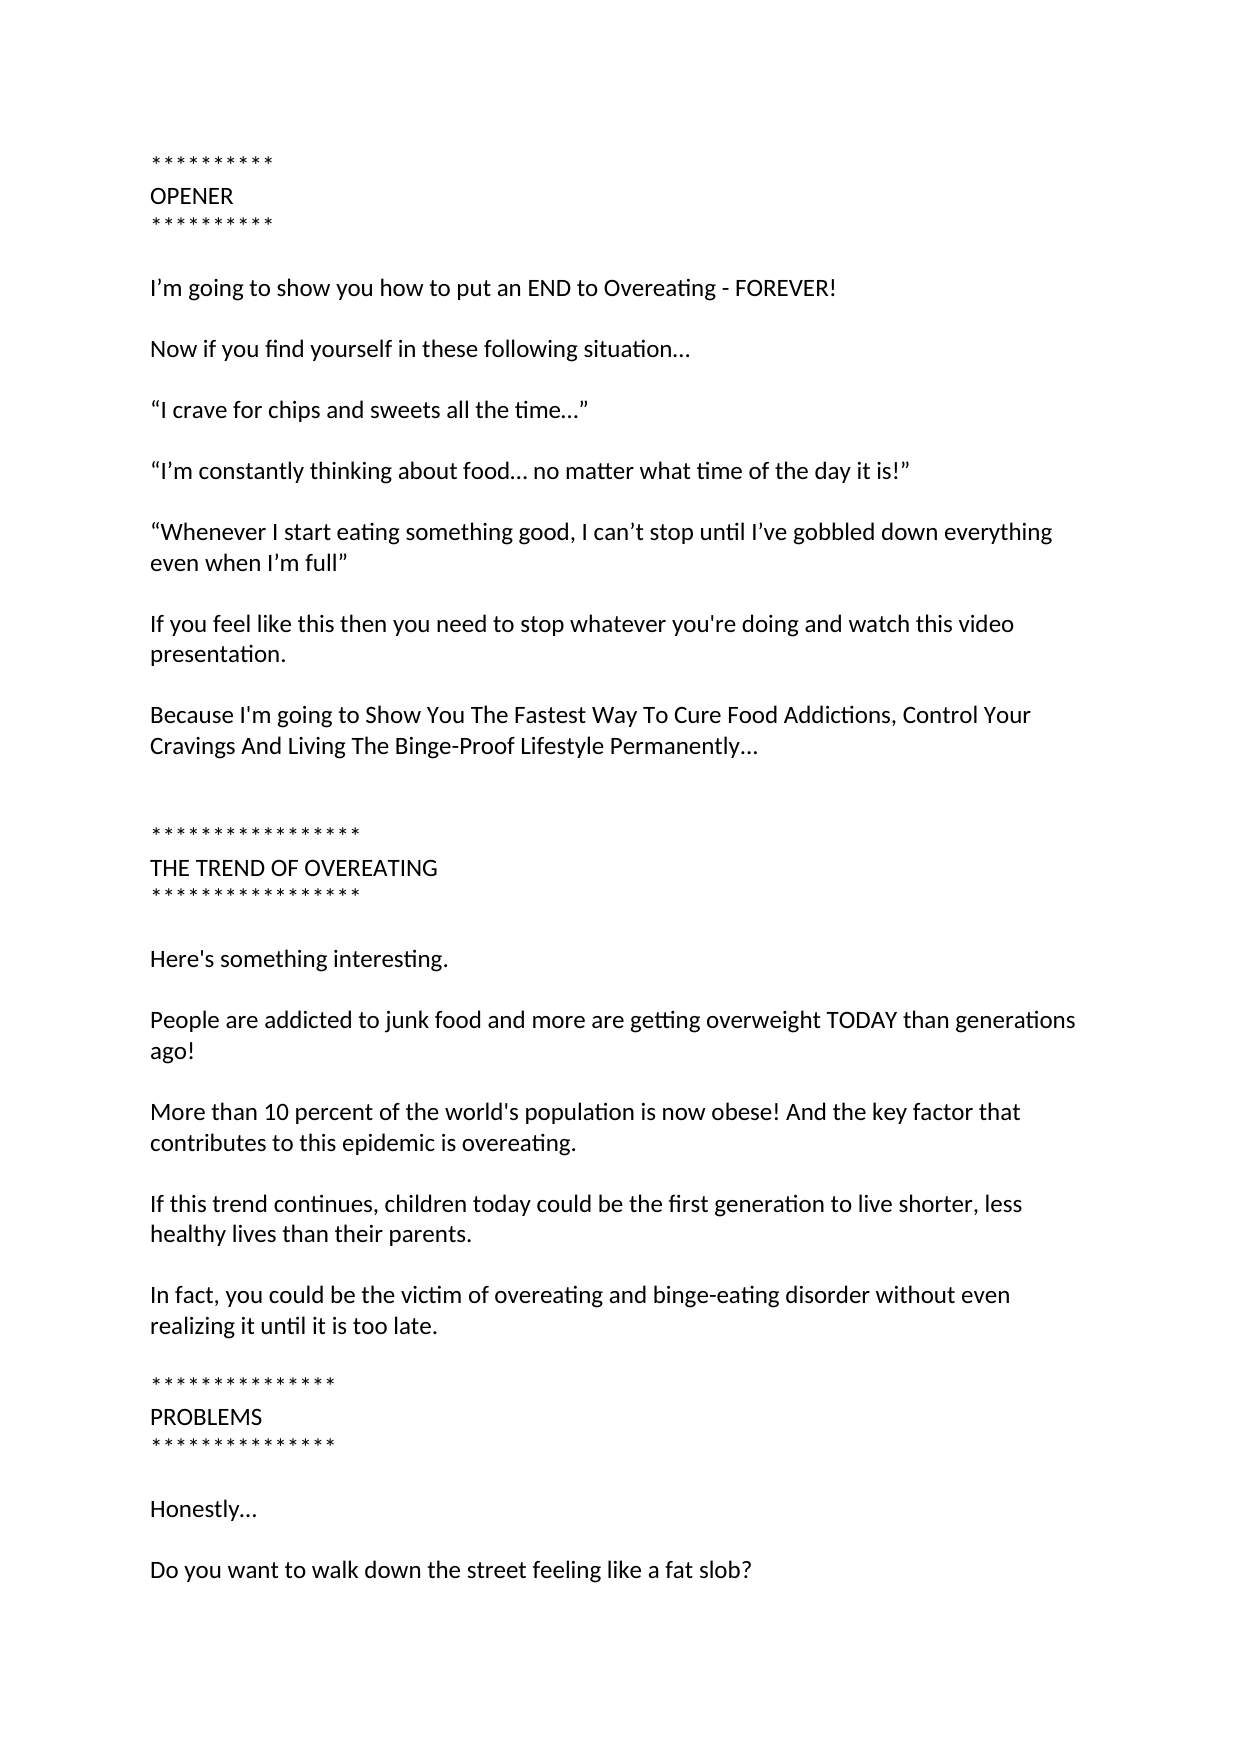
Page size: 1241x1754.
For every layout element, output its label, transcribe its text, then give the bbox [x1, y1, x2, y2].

text ********** [150, 150, 1090, 181]
text ********** [150, 211, 1090, 242]
text If this trend continues, children today could be the first generation to live shorter, less healthy lives than their parents. [150, 1188, 1090, 1249]
text Now if you find yourself in these following situation… [150, 333, 1090, 364]
text ***************** [150, 821, 1090, 852]
text *************** [150, 1371, 1090, 1401]
text More than 10 percent of the world's population is now obese! And the key factor that contributes to this epidemic is overeating. [150, 1096, 1090, 1157]
text I’m going to show you how to put an END to Overeating - FOREVER! [150, 272, 1090, 303]
text Here's something interesting. [150, 943, 1090, 974]
text “Whenever I start eating something good, I can’t stop until I’ve gobbled down everything even when I’m full” [150, 516, 1090, 577]
text *************** [150, 1432, 1090, 1462]
text OPENER [150, 181, 1090, 211]
text PROBLEMS [150, 1401, 1090, 1432]
text ***************** [150, 882, 1090, 913]
text “I crave for chips and sweets all the time…” [150, 394, 1090, 425]
text Because I'm going to Show You The Fastest Way To Cure Food Addictions, Control Your Cravings And Living The Binge-Proof Lifestyle Permanently... [150, 699, 1090, 760]
text People are addicted to junk food and more are getting overweight TODAY than generations ago! [150, 1004, 1090, 1066]
text If you feel like this then you need to stop whatever you're doing and watch this video presentation. [150, 608, 1090, 669]
text Do you want to walk down the street feeling like a fat slob? [150, 1554, 1090, 1584]
text In fact, you could be the victim of overeating and binge-eating disorder without even realizing it until it is too late. [150, 1279, 1090, 1340]
text THE TREND OF OVEREATING [150, 852, 1090, 882]
text “I’m constantly thinking about food… no matter what time of the day it is!” [150, 455, 1090, 486]
text Honestly… [150, 1493, 1090, 1523]
